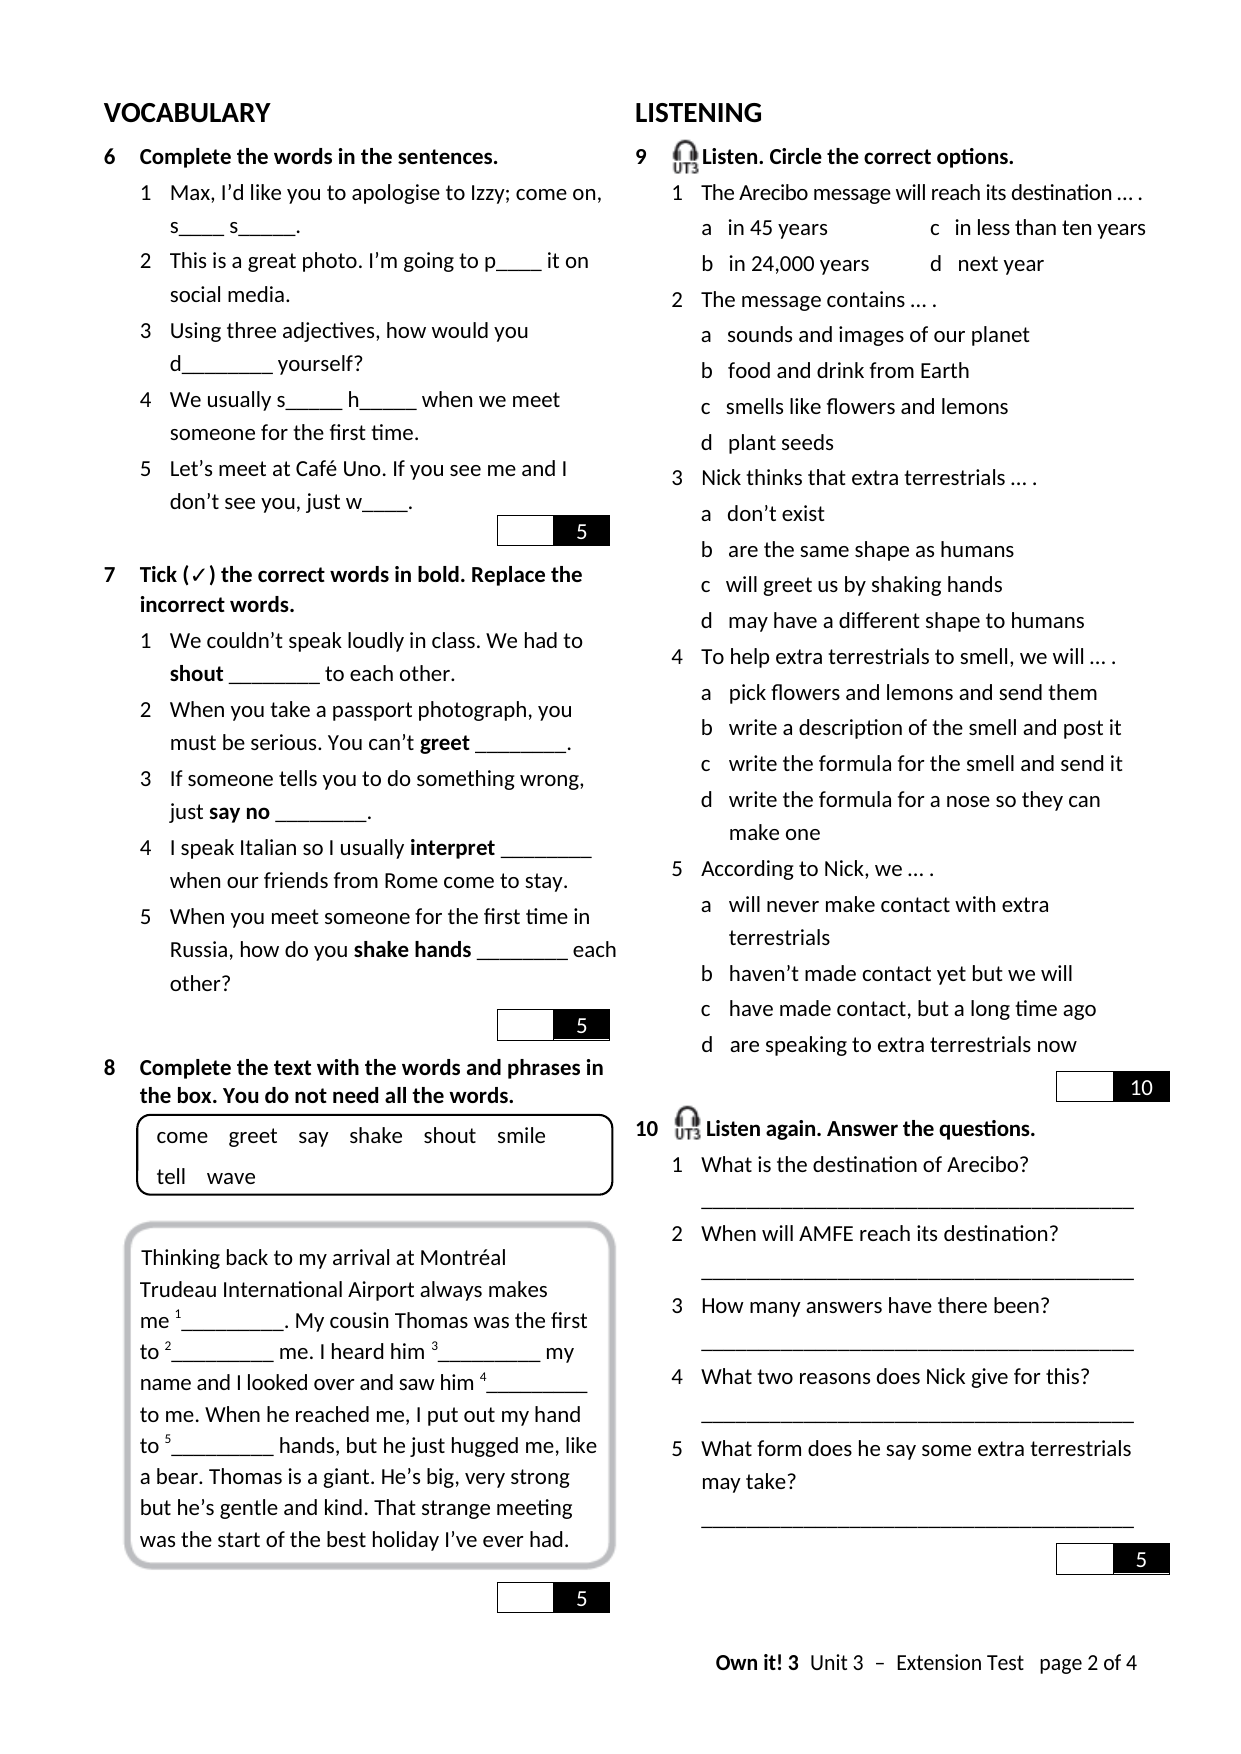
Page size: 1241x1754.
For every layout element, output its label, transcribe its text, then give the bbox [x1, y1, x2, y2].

text d write the formula for a nose so they can make one [701, 780, 1151, 846]
text 4 What two reasons does Nick give for this? [671, 1357, 1141, 1390]
text tell wave [139, 1162, 606, 1190]
text come greet say shake shout smile [139, 1122, 606, 1150]
text VOCABULARY [103, 94, 606, 129]
text 6 Complete the words in the sentences. [103, 142, 606, 170]
text b haven’t made contact yet but we will [701, 953, 1151, 987]
text 2 When will AMFE reach its destination? [671, 1214, 1141, 1247]
text 8 Complete the text with the words and phrases in the box. You do not need all the words. [103, 1053, 606, 1109]
text d plant seeds [701, 422, 1151, 456]
text 1 We couldn’t speak loudly in class. We had to shout ________ to each other. [139, 621, 619, 687]
text 3 Nick thinks that extra terrestrials … . [671, 458, 1151, 491]
text 9 Listen. Circle the correct options. [700, 142, 1137, 170]
text 2 This is a great photo. I’m going to p____ it on social media. [139, 241, 619, 308]
text a pick flowers and lemons and send them [701, 672, 1151, 706]
text 1 What is the destination of Arecibo? ______________________________________ [671, 1145, 1141, 1212]
table_header [498, 516, 553, 545]
text 4 I speak Italian so I usually interpret ________ when our friends from Rome come to stay. [139, 828, 619, 894]
text 3 Using three adjectives, how would you d________ yourself? [139, 310, 619, 377]
table_header 10 [1114, 1072, 1169, 1101]
text b write a description of the smell and post it [701, 708, 1151, 742]
text b in 24,000 years d next year [671, 244, 1151, 277]
table_header [498, 1010, 553, 1039]
text ______________________________________ [671, 1321, 1141, 1354]
text 4 We usually s_____ h_____ when we meet someone for the first time. [139, 379, 619, 446]
text a don’t exist [701, 494, 1151, 527]
text 10 Listen again. Answer the questions. [635, 1114, 1137, 1143]
table_header [1057, 1544, 1113, 1573]
text LISTENING [635, 94, 1137, 129]
text d are speaking to extra terrestrials now [701, 1025, 1151, 1058]
text b are the same shape as humans [701, 529, 1151, 563]
text 2 When you take a passport photograph, you must be serious. You can’t greet ________. [139, 690, 619, 756]
text c will greet us by shaking hands [701, 565, 1151, 599]
text a sounds and images of our planet [701, 315, 1151, 348]
text 2 The message contains … . [671, 279, 1151, 313]
text 3 How many answers have there been? [671, 1286, 1141, 1319]
text 5 Let’s meet at Café Uno. If you see me and I don’t see you, just w____. [139, 448, 619, 515]
table_header 5 [554, 1010, 609, 1039]
text 4 To help extra terrestrials to smell, we will … . [671, 637, 1151, 670]
text 5 According to Nick, we … . [671, 849, 1151, 882]
text 3 If someone tells you to do something wrong, just say no ________. [139, 759, 619, 825]
text ______________________________________ [671, 1497, 1141, 1531]
text ______________________________________ [701, 1250, 1141, 1283]
text d may have a different shape to humans [701, 601, 1151, 634]
table_header 5 [554, 516, 609, 545]
text c write the formula for the smell and send it [701, 744, 1151, 777]
table_header [498, 1583, 553, 1612]
text b food and drink from Earth [701, 351, 1151, 384]
text 1 Max, I’d like you to apologise to Izzy; come on, s____ s_____. [139, 172, 619, 239]
text ______________________________________ [671, 1393, 1141, 1426]
text a in 45 years c in less than ten years [671, 208, 1151, 241]
table_header 5 [1114, 1544, 1169, 1573]
text 5 When you meet someone for the first time in Russia, how do you shake hands ________ each other? [139, 897, 619, 997]
text Thinking back to my arrival at Montréal Trudeau International Airport always makes me 1_________. My cousin Thomas was the first to 2_________ me. I heard him 3_________ my name and I looked over and saw him 4_________ to me. When he reached me, I put out my hand to 5_________ hands, but he just hugged me, like a bear. Thomas is a giant. He’s big, very strong but he’s gentle and kind. That strange meeting was the start of the best holiday I’ve ever had. [139, 1240, 606, 1553]
text a will never make contact with extra terrestrials [701, 884, 1151, 951]
table_header 5 [554, 1583, 609, 1612]
text 5 What form does he say some extra terrestrials may take? [671, 1428, 1141, 1495]
text c smells like flowers and lemons [701, 387, 1151, 420]
text 7 Tick (✓) the correct words in bold. Replace the incorrect words. [103, 559, 606, 618]
text c have made contact, but a long time ago [701, 989, 1151, 1023]
text 1 The Arecibo message will reach its destination … . [671, 172, 1151, 206]
table_header [1057, 1072, 1113, 1101]
